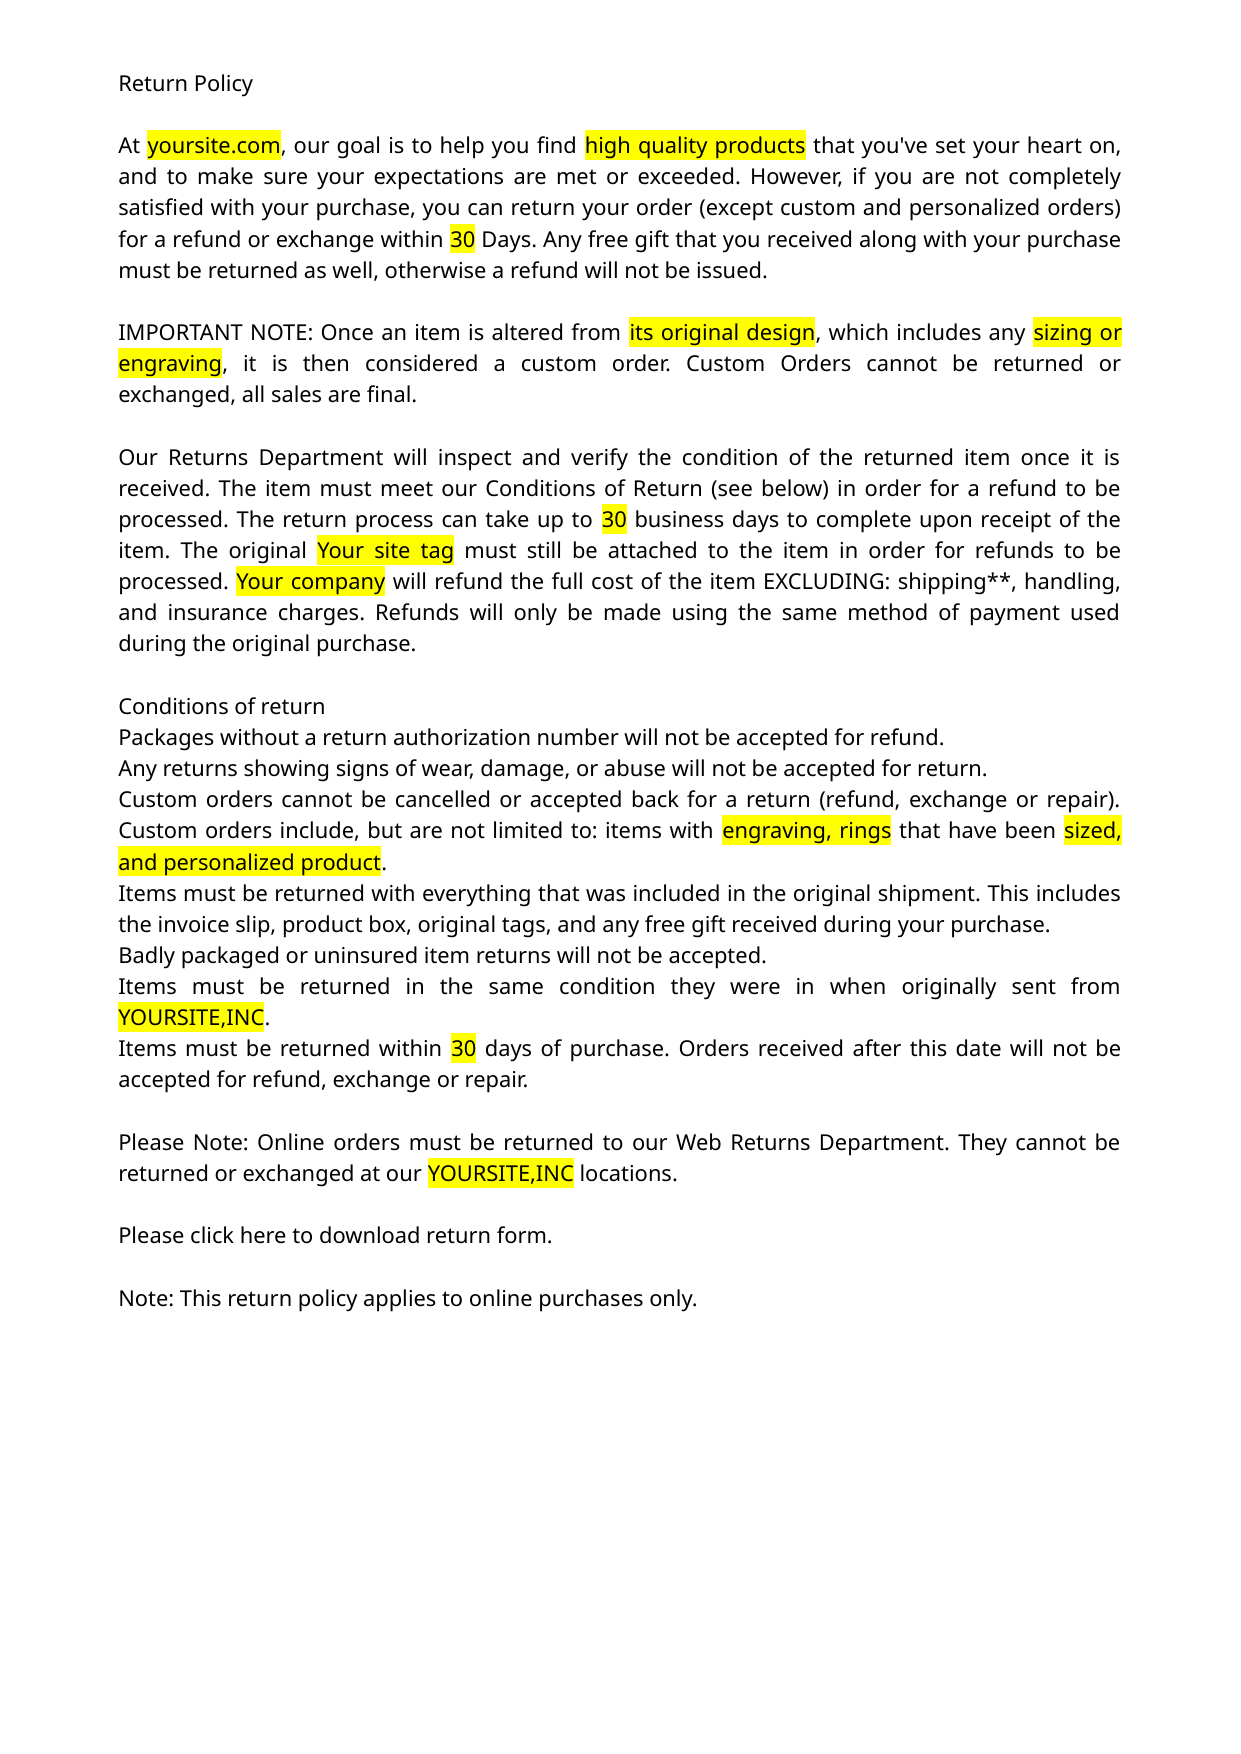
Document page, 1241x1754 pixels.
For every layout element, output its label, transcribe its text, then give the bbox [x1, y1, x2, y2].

text Badly packaged or uninsured item returns will not be accepted. [118, 939, 1122, 970]
text Packages without a return authorization number will not be accepted for refund. [118, 721, 1122, 752]
text IMPORTANT NOTE: Once an item is altered from its original design, which includes any sizing or engraving, it is then considered a custom order. Custom Orders cannot be returned or exchanged, all sales are final. [118, 316, 1122, 410]
text Return Policy [118, 67, 1122, 98]
text Custom orders cannot be cancelled or accepted back for a return (refund, exchange or repair). Custom orders include, but are not limited to: items with engraving, rings that have been sized, and personalized product. [118, 783, 1122, 877]
text Please Note: Online orders must be returned to our Web Returns Department. They cannot be returned or exchanged at our YOURSITE,INC locations. [118, 1126, 1122, 1188]
text Any returns showing signs of wear, damage, or abuse will not be accepted for return. [118, 752, 1122, 783]
text Items must be returned in the same condition they were in when originally sent from YOURSITE,INC. [118, 970, 1122, 1033]
text Conditions of return [118, 690, 1122, 721]
text At yoursite.com, our goal is to help you find high quality products that you've set your heart on, and to make sure your expectations are met or exceeded. However, if you are not completely satisfied with your purchase, you can return your order (except custom and personalized orders) for a refund or exchange within 30 Days. Any free gift that you received along with your purchase must be returned as well, otherwise a refund will not be issued. [118, 129, 1122, 285]
text Items must be returned with everything that was included in the original shipment. This includes the invoice slip, product box, original tags, and any free gift received during your purchase. [118, 877, 1122, 939]
text Our Returns Department will inspect and verify the condition of the returned item once it is received. The item must meet our Conditions of Return (see below) in order for a refund to be processed. The return process can take up to 30 business days to complete upon receipt of the item. The original Your site tag must still be attached to the item in order for refunds to be processed. Your company will refund the full cost of the item EXCLUDING: shipping**, handling, and insurance charges. Refunds will only be made using the same method of payment used during the original purchase. [118, 441, 1122, 659]
text Please click here to download return form. [118, 1219, 1122, 1251]
text Note: This return policy applies to online purchases only. [118, 1282, 1122, 1313]
text Items must be returned within 30 days of purchase. Orders received after this date will not be accepted for refund, exchange or repair. [118, 1033, 1122, 1095]
